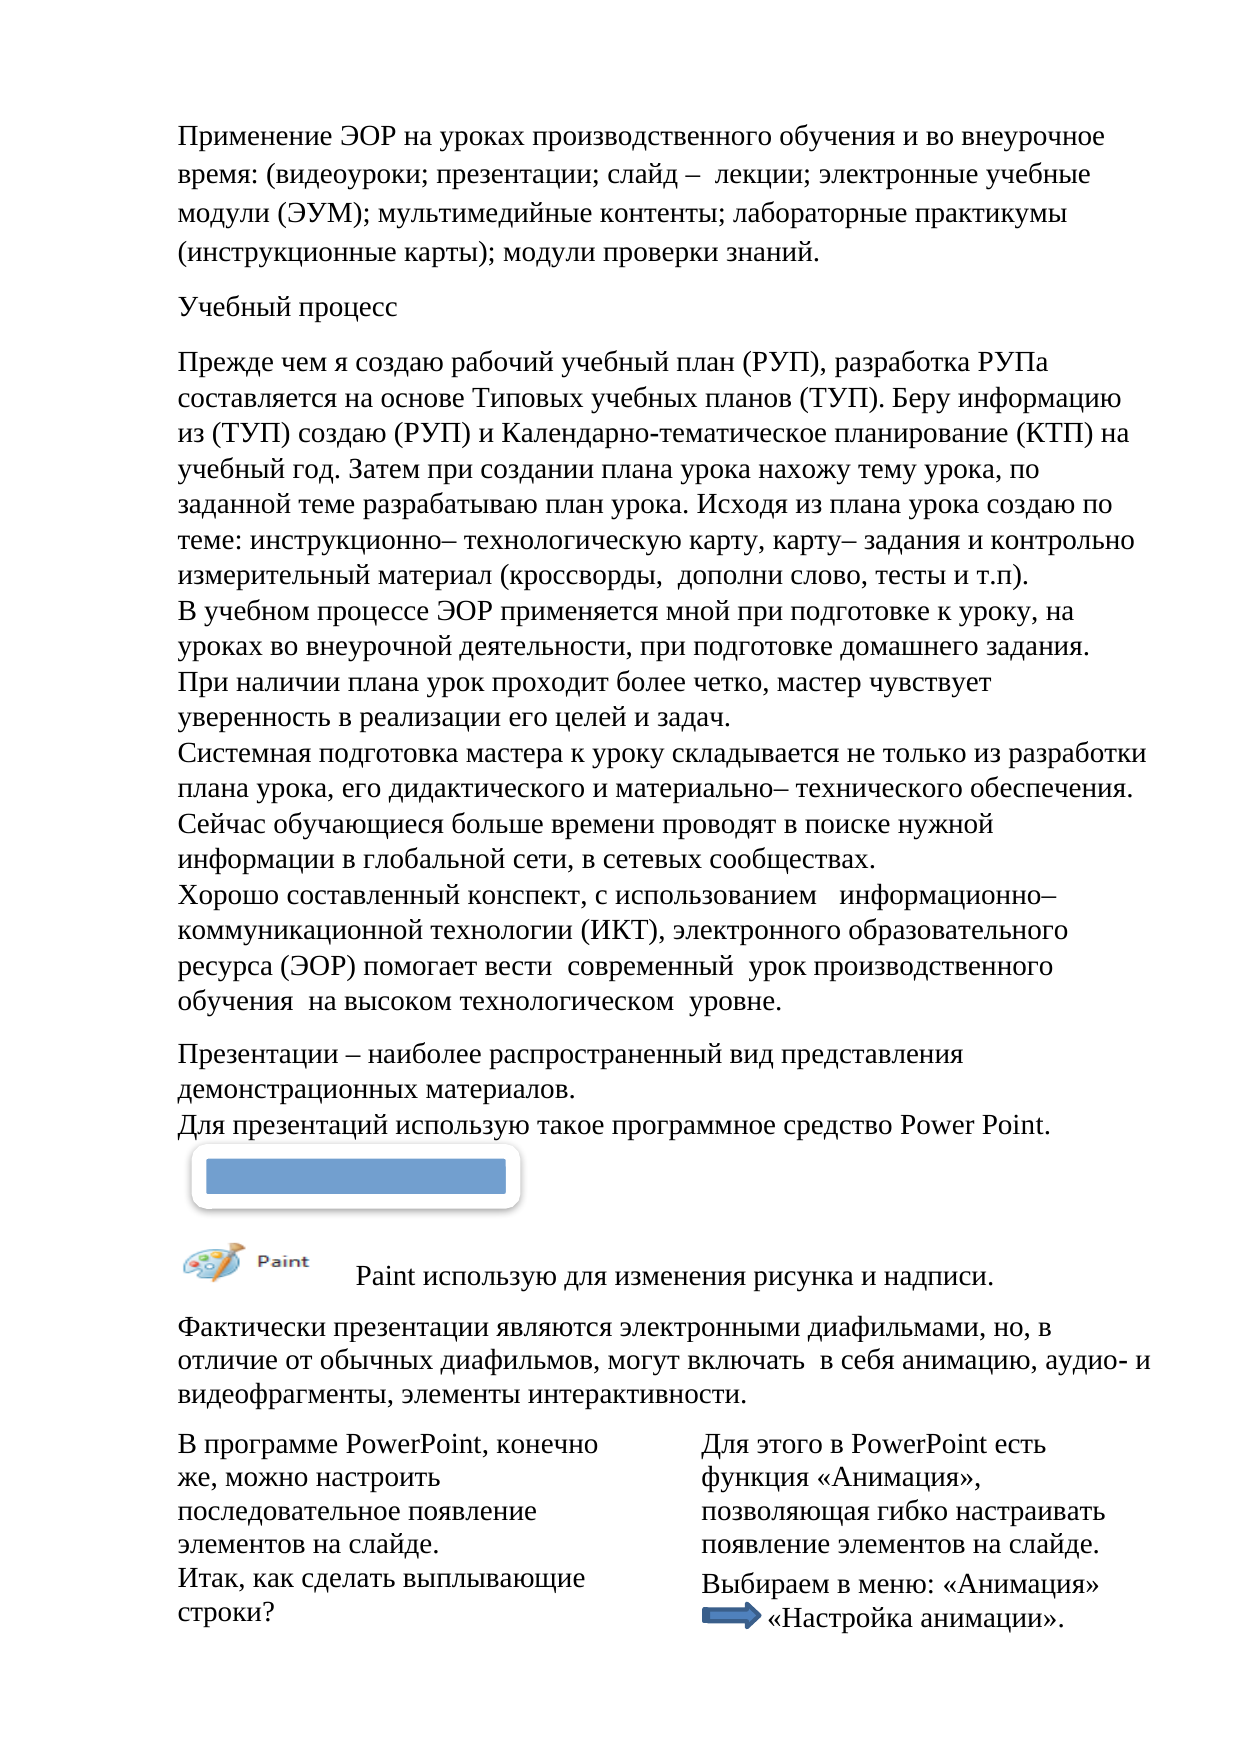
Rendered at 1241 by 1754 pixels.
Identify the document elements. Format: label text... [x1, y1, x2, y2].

text В программе PowerPoint, конечно же, можно настроить последовательное появление элементов на слайде. [177, 1426, 627, 1560]
text Применение ЭОР на уроках производственного обучения и во внеурочное время: (видеоуроки; презентации; слайд – лекции; электронные учебные модули (ЭУМ); мультимедийные контенты; лабораторные практикумы (инструкционные карты); модули проверки знаний. [177, 118, 1152, 267]
text Учебный процесс [177, 289, 1152, 322]
text Pаint использую для изменения рисунка и надписи. [177, 1239, 1152, 1292]
text Фактически презентации являются электронными диафильмами, но, в отличие от обычных диафильмов, могут включать в себя анимацию, аудио- и видеофрагменты, элементы интерактивности. [747, 1309, 1152, 1409]
text Итак, как сделать выплывающие строки? [177, 1560, 627, 1627]
text Выбираем в меню: «Анимация» «Настройка анимации». [701, 1566, 1152, 1633]
text Для этого в PowerPoint есть функция «Анимация», позволяющая гибко настраивать появление элементов на слайде. [701, 1426, 1152, 1560]
text Прежде чем я создаю рабочий учебный план (РУП), разработка РУПа составляется на основе Типовых учебных планов (ТУП). Беру информацию из (ТУП) создаю (РУП) и Календарно-тематическое планирование (КТП) на учебный год. Затем при создании плана урока нахожу тему урока, по заданной теме разрабатываю план урока. Исходя из плана урока создаю по теме: инструкционно– технологическую карту, карту– задания и контрольно измерительный материал (кроссворды, дополни слово, тесты и т.п). В учебном процессе ЭОР применяется мной при подготовке к уроку, на уроках во внеурочной деятельности, при подготовке домашнего задания. При наличии плана урок проходит более четко, мастер чувствует уверенность в реализации его целей и задач. Системная подготовка мастера к уроку складывается не только из разработки плана урока, его дидактического и материально– технического обеспечения. Сейчас обучающиеся больше времени проводят в поиске нужной информации в глобальной сети, в сетевых сообществах. Хорошо составленный конспект, с использованием информационно– коммуникационной технологии (ИКТ), электронного образовательного ресурса (ЭОР) помогает вести современный урок производственного обучения на высоком технологическом уровне. [177, 344, 1152, 1017]
picture [180, 1238, 354, 1286]
text Презентации – наиболее распространенный вид представления демонстрационных материалов. Для презентаций использую такое программное средство Power Point. [177, 1036, 1152, 1220]
